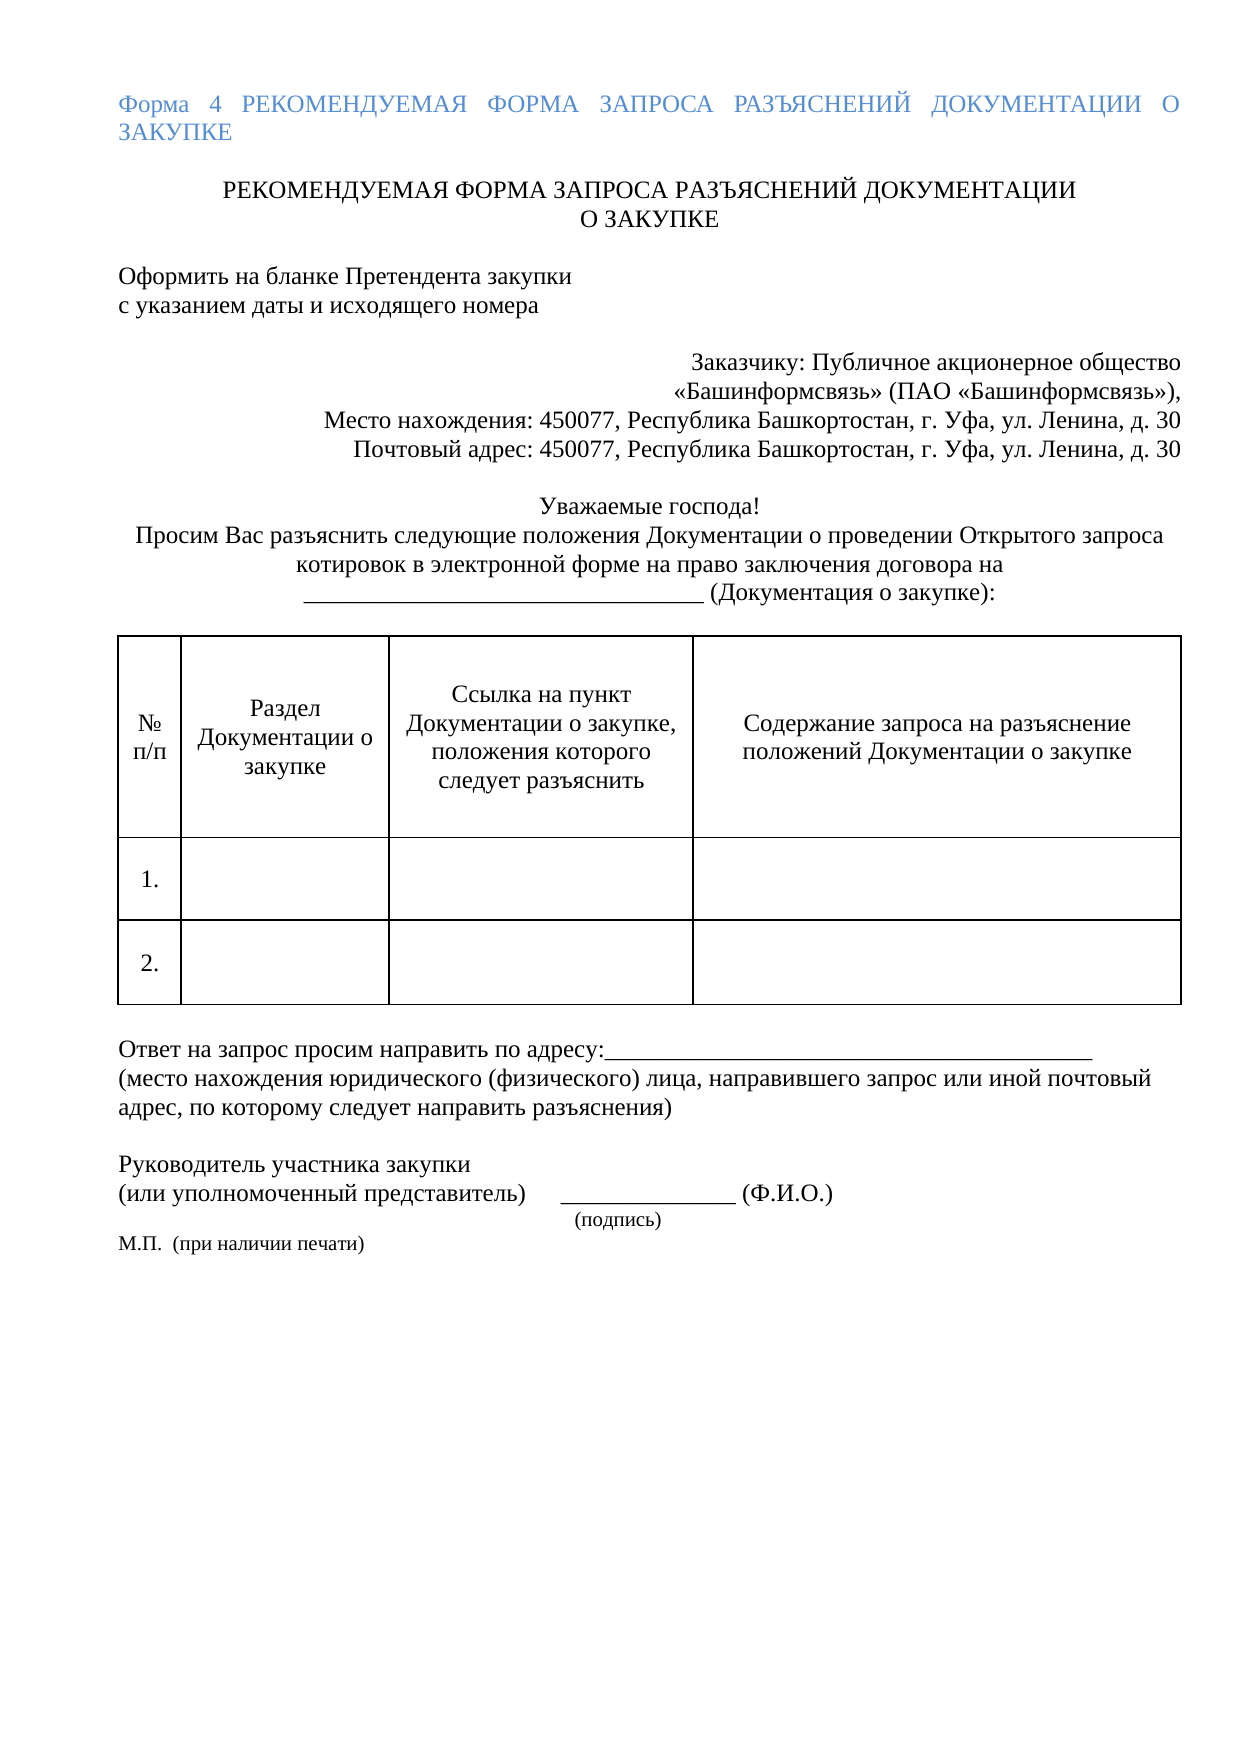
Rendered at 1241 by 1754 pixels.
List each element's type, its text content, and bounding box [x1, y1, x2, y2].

text О ЗАКУПКЕ [118, 204, 1181, 232]
table_cell [182, 921, 388, 1004]
text (или уполномоченный представитель) ______________ (Ф.И.О.) [118, 1178, 1181, 1207]
text (подпись) [118, 1207, 1181, 1231]
text Место нахождения: 450077, Республика Башкортостан, г. Уфа, ул. Ленина, д. 30 [118, 405, 1181, 434]
text Руководитель участника закупки [118, 1149, 1181, 1178]
text Форма 4 РЕКОМЕНДУЕМАЯ ФОРМА ЗАПРОСА РАЗЪЯСНЕНИЙ ДОКУМЕНТАЦИИ О ЗАКУПКЕ [118, 89, 1181, 146]
text «Башинформсвязь» (ПАО «Башинформсвязь»), [118, 376, 1181, 405]
table_header № п/п [119, 637, 180, 837]
table_cell [694, 838, 1180, 919]
text Оформить на бланке Претендента закупки с указанием даты и исходящего номера [118, 261, 1181, 319]
table_header Раздел Документации о закупке [182, 637, 388, 837]
text (место нахождения юридического (физического) лица, направившего запрос или иной почтовый адрес, по которому следует направить разъяснения) [118, 1063, 1181, 1120]
table_header Содержание запроса на разъяснение положений Документации о закупке [694, 637, 1180, 837]
text Просим Вас разъяснить следующие положения Документации о проведении Открытого запроса котировок в электронной форме на право заключения договора на ________________________________ (Документация о закупке): [118, 520, 1181, 606]
table_cell [182, 838, 388, 919]
table_cell [390, 838, 692, 919]
text Почтовый адрес: 450077, Республика Башкортостан, г. Уфа, ул. Ленина, д. 30 [118, 434, 1181, 462]
text М.П. (при наличии печати) [118, 1231, 1181, 1255]
table_cell [390, 921, 692, 1004]
text Заказчику: Публичное акционерное общество [118, 347, 1181, 376]
table_header Ссылка на пункт Документации о закупке, положения которого следует разъяснить [390, 637, 692, 837]
text Ответ на запрос просим направить по адресу:_______________________________________ [118, 1034, 1181, 1063]
table_cell 2. [119, 921, 180, 1004]
table_cell [694, 921, 1180, 1004]
table_cell 1. [119, 838, 180, 919]
text Уважаемые господа! [118, 491, 1181, 520]
text РЕКОМЕНДУЕМАЯ ФОРМА ЗАПРОСА РАЗЪЯСНЕНИЙ ДОКУМЕНТАЦИИ [118, 175, 1181, 204]
